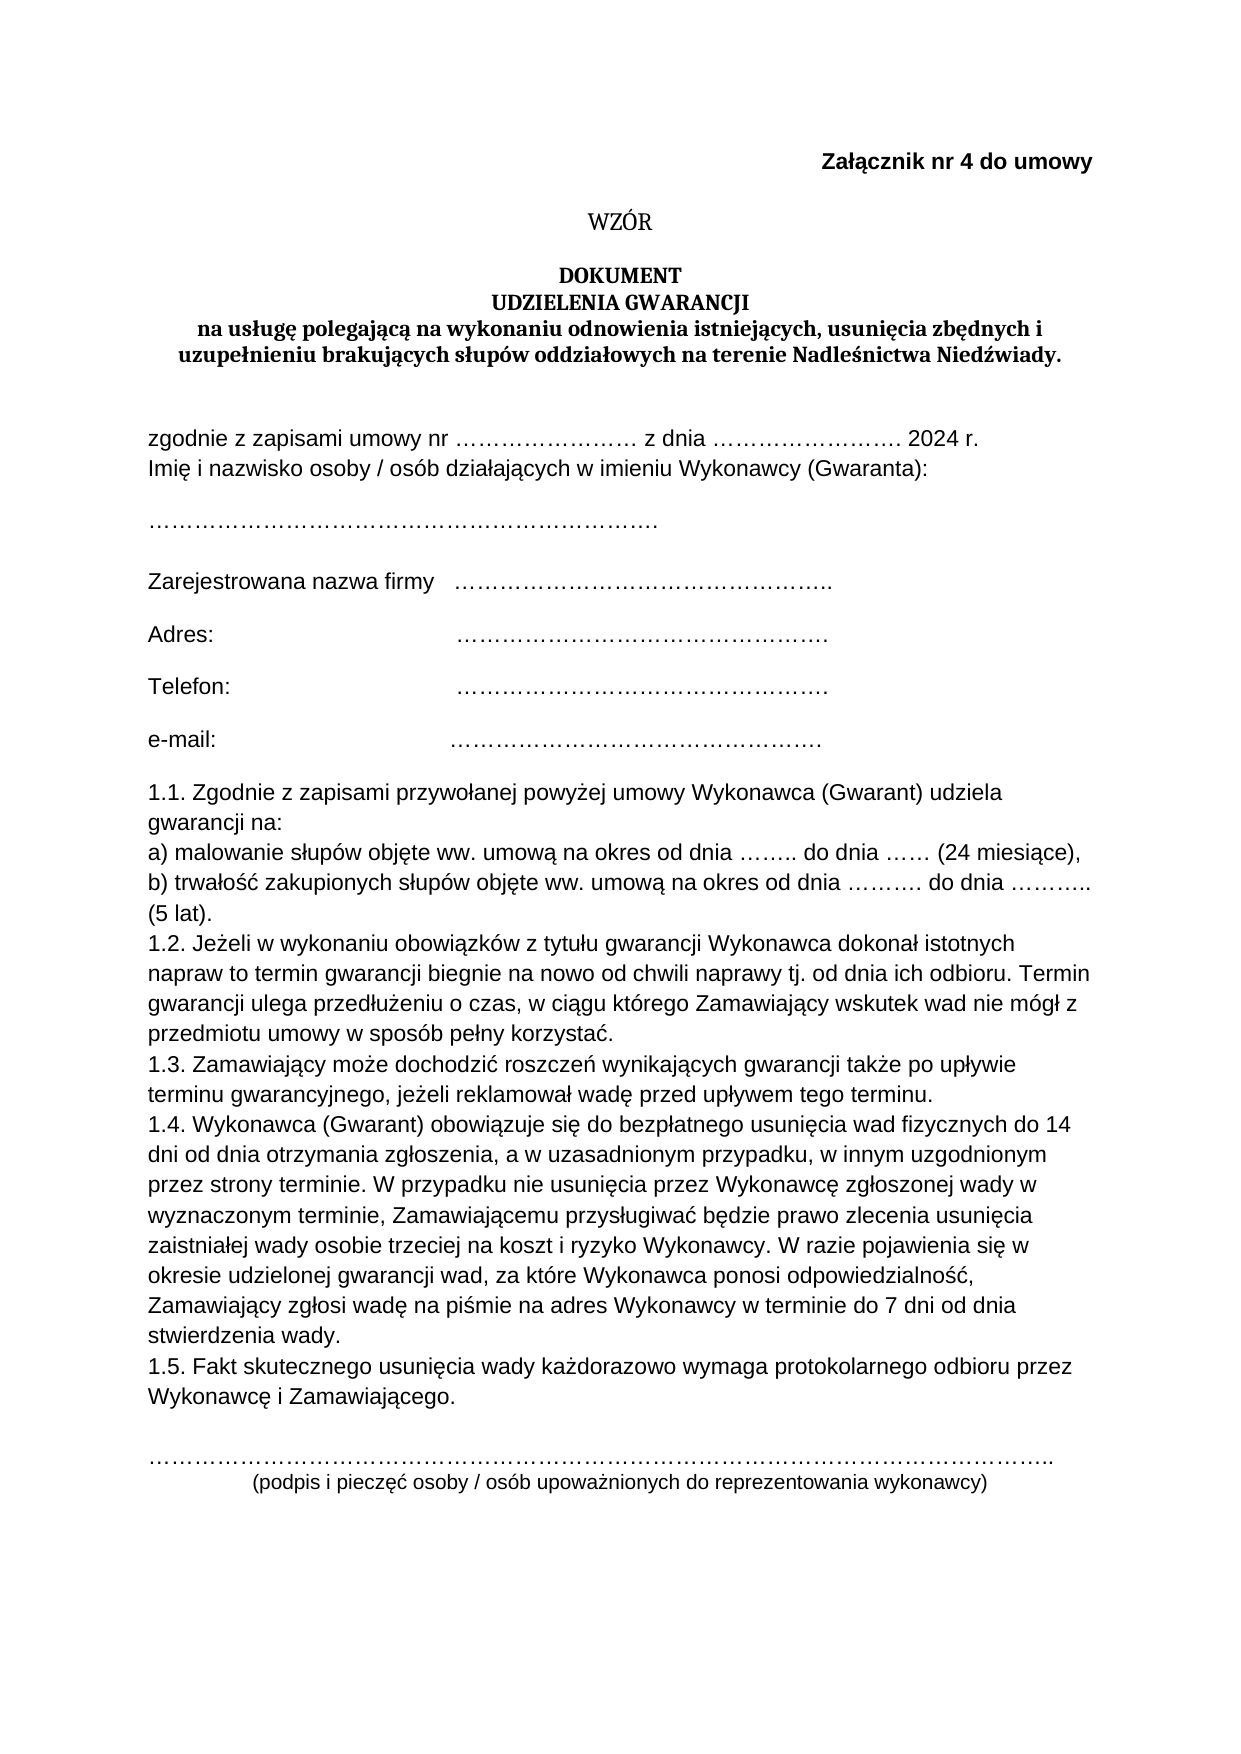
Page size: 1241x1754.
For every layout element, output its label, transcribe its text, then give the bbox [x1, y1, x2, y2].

text (podpis i pieczęć osoby / osób upoważnionych do reprezentowania wykonawcy) [148, 1470, 1093, 1494]
text a) malowanie słupów objęte ww. umową na okres od dnia …….. do dnia …… (24 miesiące), [148, 839, 1093, 866]
text b) trwałość zakupionych słupów objęte ww. umową na okres od dnia ………. do dnia ……….. (5 lat). [148, 869, 1093, 926]
text DOKUMENT [148, 263, 1093, 289]
text WZÓR [148, 208, 1093, 237]
text na usługę polegającą na wykonaniu odnowienia istniejących, usunięcia zbędnych i uzupełnieniu brakujących słupów oddziałowych na terenie Nadleśnictwa Niedźwiady. [148, 316, 1093, 368]
text UDZIELENIA GWARANCJI [148, 289, 1093, 316]
text 1.2. Jeżeli w wykonaniu obowiązków z tytułu gwarancji Wykonawca dokonał istotnych napraw to termin gwarancji biegnie na nowo od chwili naprawy tj. od dnia ich odbioru. Termin gwarancji ulega przedłużeniu o czas, w ciągu którego Zamawiający wskutek wad nie mógł z przedmiotu umowy w sposób pełny korzystać. [148, 930, 1093, 1047]
text 1.5. Fakt skutecznego usunięcia wady każdorazowo wymaga protokolarnego odbioru przez Wykonawcę i Zamawiającego. [148, 1353, 1093, 1409]
text Załącznik nr 4 do umowy [148, 148, 1093, 174]
text …………………………………………………………. [148, 507, 1093, 534]
text 1.4. Wykonawca (Gwarant) obowiązuje się do bezpłatnego usunięcia wad fizycznych do 14 dni od dnia otrzymania zgłoszenia, a w uzasadnionym przypadku, w innym uzgodnionym przez strony terminie. W przypadku nie usunięcia przez Wykonawcę zgłoszonej wady w wyznaczonym terminie, Zamawiającemu przysługiwać będzie prawo zlecenia usunięcia zaistniałej wady osobie trzeciej na koszt i ryzyko Wykonawcy. W razie pojawienia się w okresie udzielonej gwarancji wad, za które Wykonawca ponosi odpowiedzialność, Zamawiający zgłosi wadę na piśmie na adres Wykonawcy w terminie do 7 dni od dnia stwierdzenia wady. [148, 1111, 1093, 1349]
text Imię i nazwisko osoby / osób działających w imieniu Wykonawcy (Gwaranta): [148, 455, 1093, 482]
text zgodnie z zapisami umowy nr …………………… z dnia ……………………. 2024 r. [148, 425, 1093, 451]
text Zarejestrowana nazwa firmy ………………………………………….. [148, 568, 1093, 594]
text ……………………………………………………………………………………………………….. [148, 1443, 1093, 1470]
text 1.3. Zamawiający może dochodzić roszczeń wynikających gwarancji także po upływie terminu gwarancyjnego, jeżeli reklamował wadę przed upływem tego terminu. [148, 1051, 1093, 1107]
text Adres: …………………………………………. [148, 621, 1093, 647]
text Telefon: …………………………………………. [148, 673, 1093, 700]
text 1.1. Zgodnie z zapisami przywołanej powyżej umowy Wykonawca (Gwarant) udziela gwarancji na: [148, 779, 1093, 835]
text e-mail: …………………………………………. [148, 726, 1093, 752]
